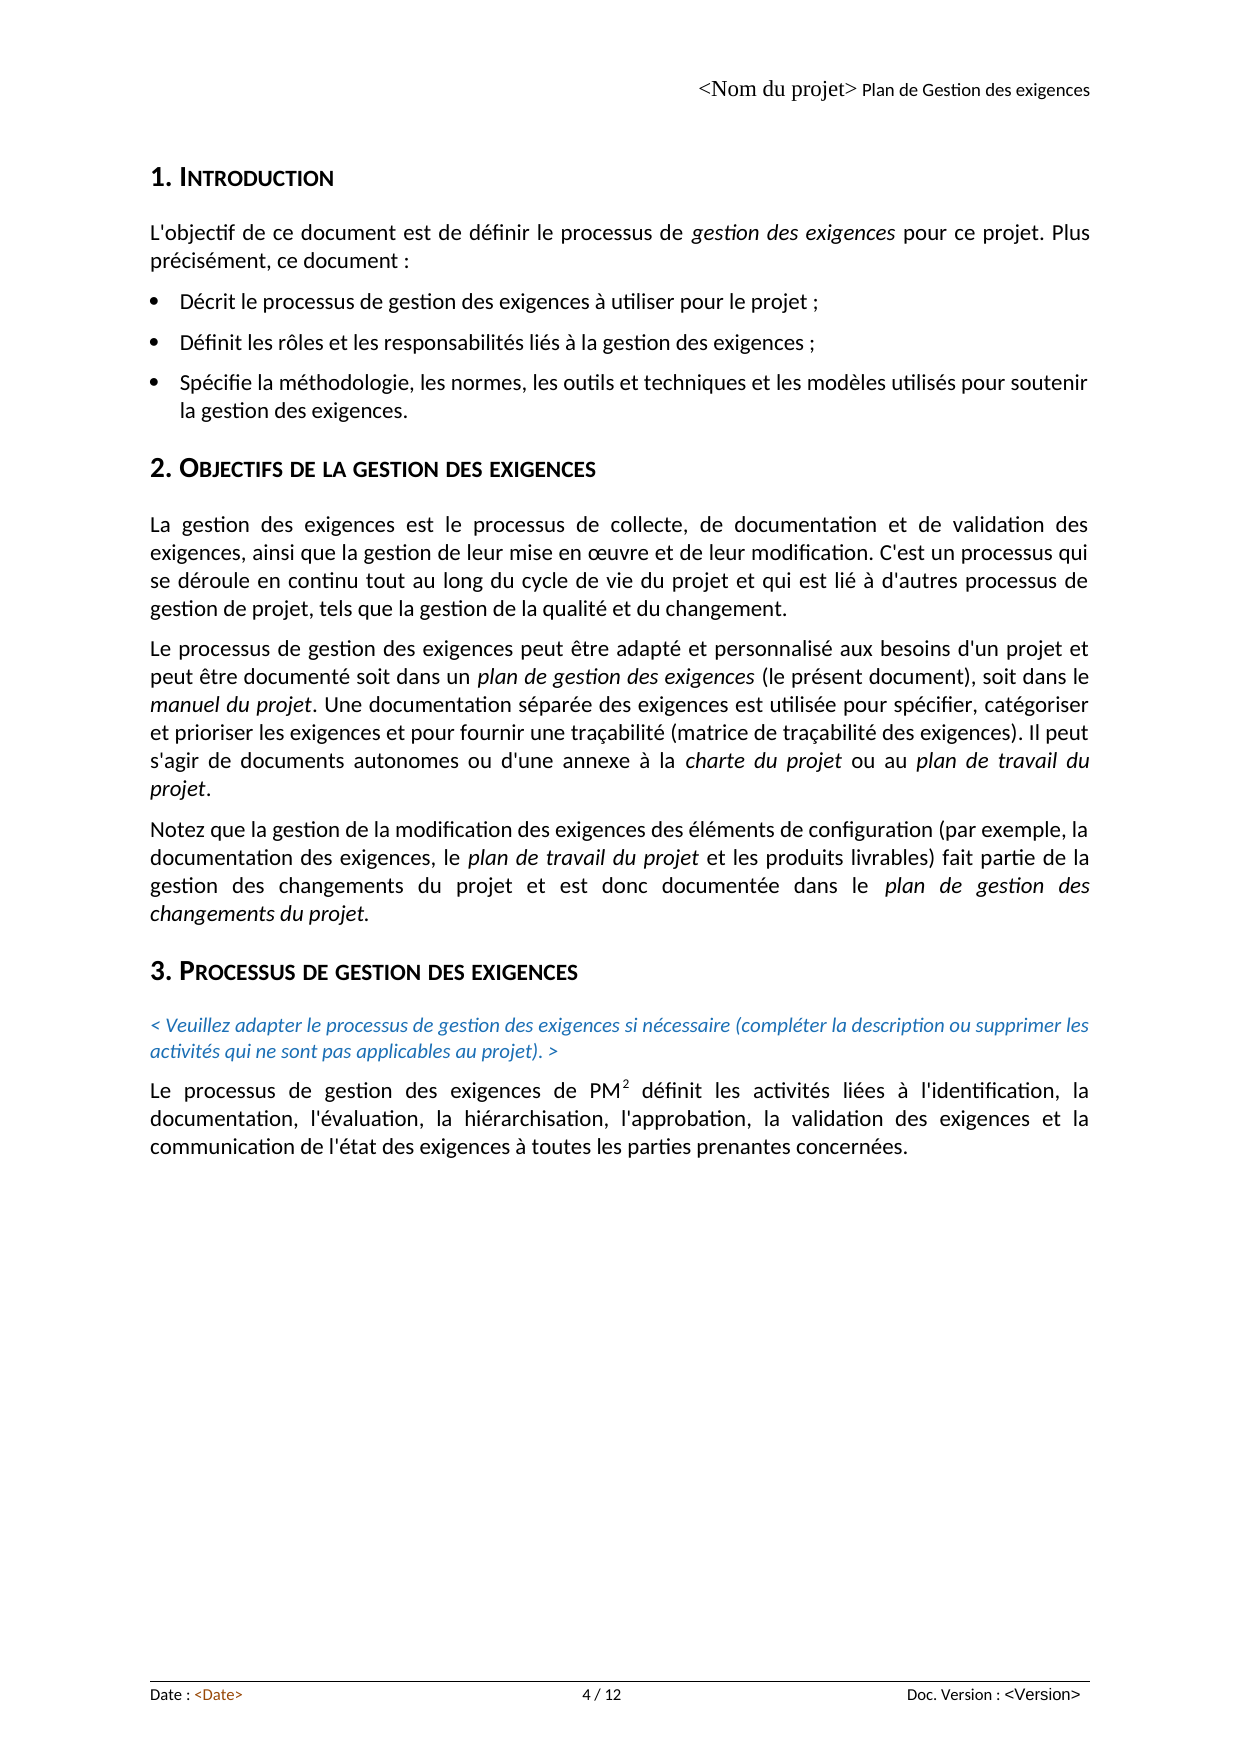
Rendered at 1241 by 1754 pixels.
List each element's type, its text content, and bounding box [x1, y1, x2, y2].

list Décrit le processus de gestion des exigences à utiliser pour le projet ; [150, 287, 1090, 315]
text La gestion des exigences est le processus de collecte, de documentation et de validation des exigences, ainsi que la gestion de leur mise en œuvre et de leur modification. C'est un processus qui se déroule en continu tout au long du cycle de vie du projet et qui est lié à d'autres processus de gestion de projet, tels que la gestion de la qualité et du changement. [150, 510, 1090, 622]
text Le processus de gestion des exigences peut être adapté et personnalisé aux besoins d'un projet et peut être documenté soit dans un plan de gestion des exigences (le présent document), soit dans le manuel du projet. Une documentation séparée des exigences est utilisée pour spécifier, catégoriser et prioriser les exigences et pour fournir une traçabilité (matrice de traçabilité des exigences). Il peut s'agir de documents autonomes ou d'une annexe à la charte du projet ou au plan de travail du projet. [150, 634, 1090, 802]
list Définit les rôles et les responsabilités liés à la gestion des exigences ; [150, 328, 1090, 356]
text L'objectif de ce document est de définir le processus de gestion des exigences pour ce projet. Plus précisément, ce document : [150, 218, 1090, 274]
subtitle Objectifs de la gestion des exigences [150, 449, 1090, 485]
list Spécifie la méthodologie, les normes, les outils et techniques et les modèles utilisés pour soutenir la gestion des exigences. [150, 368, 1090, 424]
text < Veuillez adapter le processus de gestion des exigences si nécessaire (compléter la description ou supprimer les activités qui ne sont pas applicables au projet). > [150, 1013, 1090, 1063]
text Notez que la gestion de la modification des exigences des éléments de configuration (par exemple, la documentation des exigences, le plan de travail du projet et les produits livrables) fait partie de la gestion des changements du projet et est donc documentée dans le plan de gestion des changements du projet. [150, 815, 1090, 927]
subtitle Processus de gestion des exigences [150, 952, 1090, 988]
text Le processus de gestion des exigences de PM2 définit les activités liées à l'identification, la documentation, l'évaluation, la hiérarchisation, l'approbation, la validation des exigences et la communication de l'état des exigences à toutes les parties prenantes concernées. [150, 1076, 1090, 1160]
subtitle Introduction [150, 158, 1090, 193]
